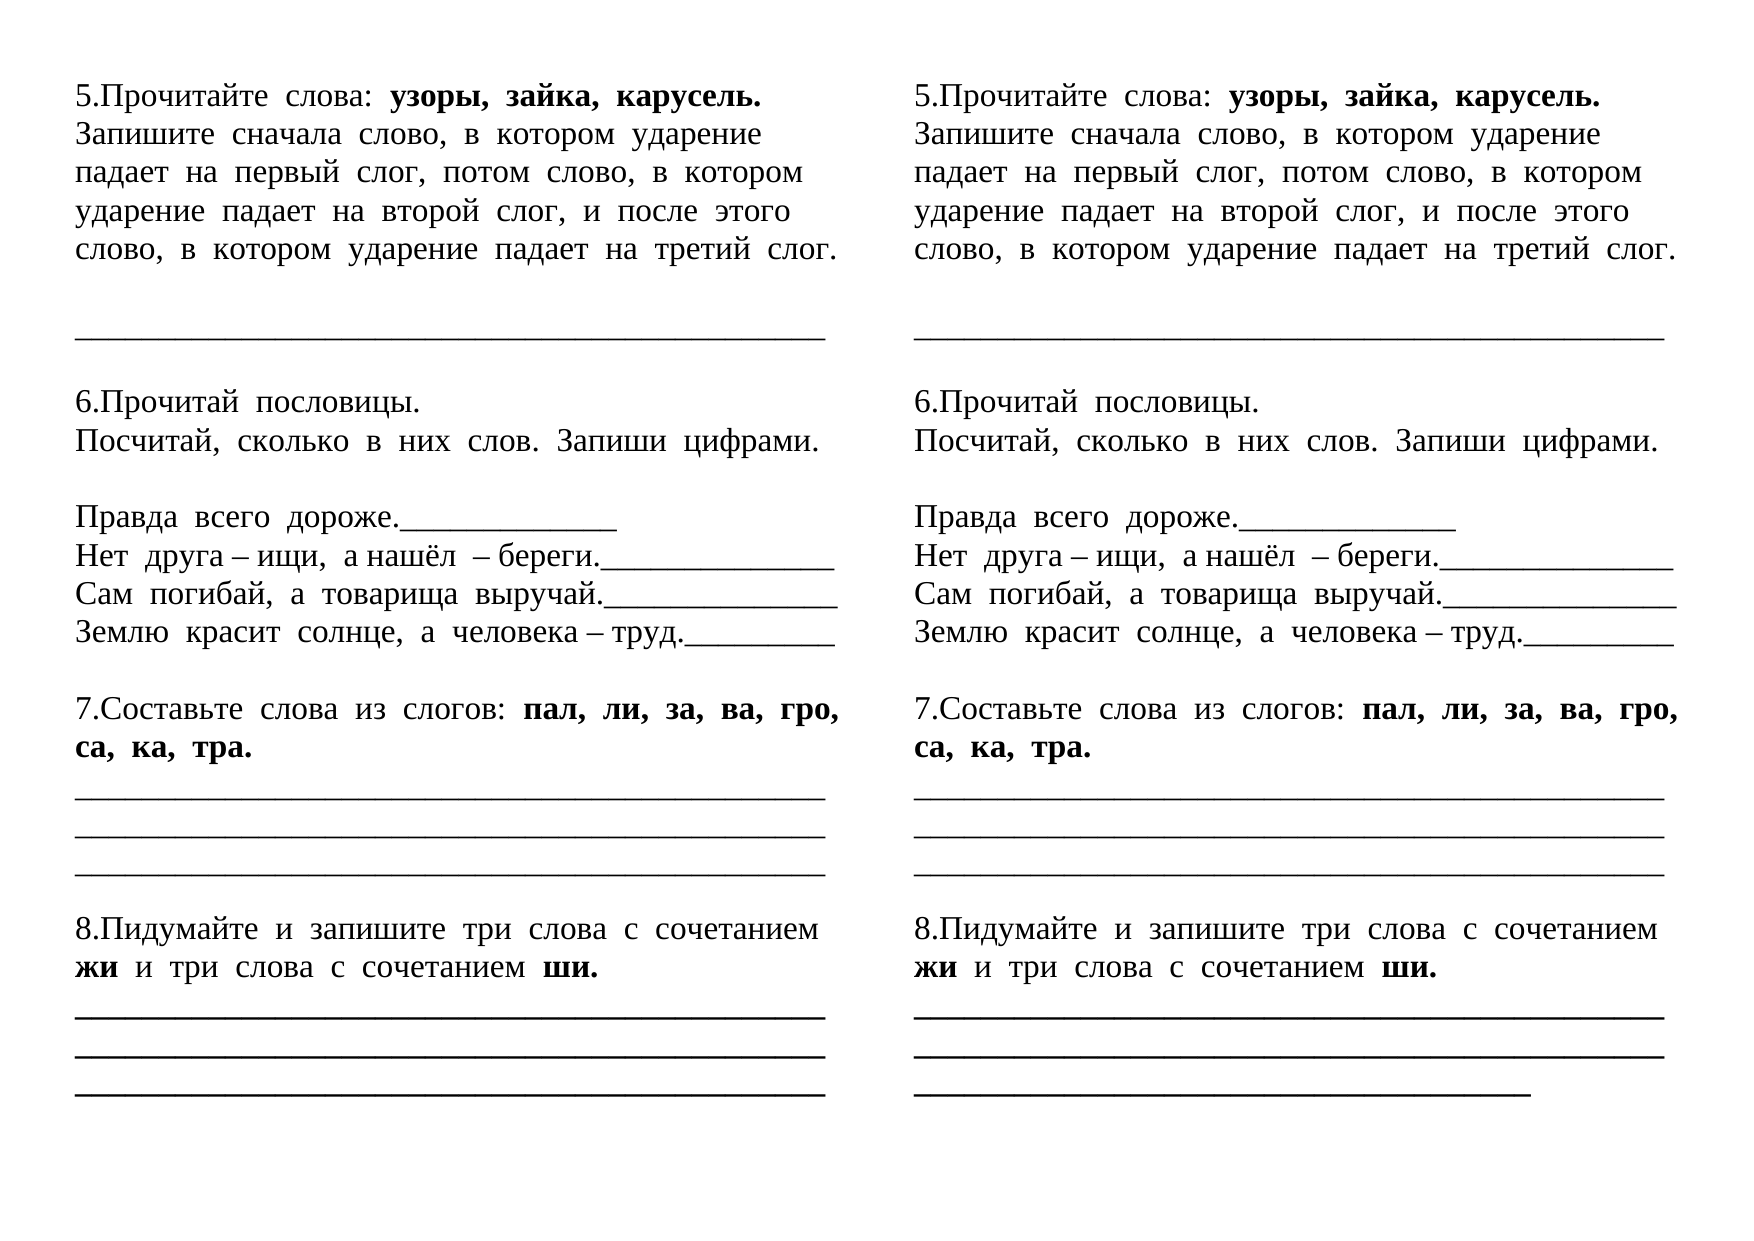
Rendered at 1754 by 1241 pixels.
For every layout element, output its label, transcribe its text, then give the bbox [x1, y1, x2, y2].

text Сам погибай, а товарища выручай.______________ [914, 573, 1679, 612]
text Запишите сначала слово, в котором ударение падает на первый слог, потом слово, в котором ударение падает на второй слог, и после этого слово, в котором ударение падает на третий слог. [914, 113, 1679, 267]
text _______________________________________________________________________________________________________________________________ [914, 985, 1679, 1100]
text Запишите сначала слово, в котором ударение падает на первый слог, потом слово, в котором ударение падает на второй слог, и после этого слово, в котором ударение падает на третий слог. [75, 113, 840, 267]
text Посчитай, сколько в них слов. Запиши цифрами. [914, 420, 1679, 458]
text Нет друга – ищи, а нашёл – береги.______________ [914, 535, 1679, 573]
text 7.Составьте слова из слогов: пал, ли, за, ва, гро, са, ка, тра. [75, 688, 840, 765]
text _______________________________________________________________________________________________________________________________________ [914, 765, 1679, 880]
text _____________________________________________ [75, 305, 840, 343]
text Правда всего дороже._____________ [75, 497, 840, 535]
text _____________________________________________ [914, 305, 1679, 343]
text Землю красит солнце, а человека – труд._________ [914, 612, 1679, 650]
text Правда всего дороже._____________ [914, 497, 1679, 535]
text _______________________________________________________________________________________________________________________________________ [75, 985, 840, 1100]
text 5.Прочитайте слова: узоры, зайка, карусель. [914, 75, 1679, 113]
text 7.Составьте слова из слогов: пал, ли, за, ва, гро, са, ка, тра. [914, 688, 1679, 765]
text _______________________________________________________________________________________________________________________________________ [75, 765, 840, 880]
text Землю красит солнце, а человека – труд._________ [75, 612, 840, 650]
text 8.Пидумайте и запишите три слова с сочетанием жи и три слова с сочетанием ши. [75, 908, 840, 985]
text 6.Прочитай пословицы. [914, 382, 1679, 420]
text 5.Прочитайте слова: узоры, зайка, карусель. [75, 75, 840, 113]
text Сам погибай, а товарища выручай.______________ [75, 573, 840, 612]
text Нет друга – ищи, а нашёл – береги.______________ [75, 535, 840, 573]
text 6.Прочитай пословицы. [75, 382, 840, 420]
text Посчитай, сколько в них слов. Запиши цифрами. [75, 420, 840, 458]
text 8.Пидумайте и запишите три слова с сочетанием жи и три слова с сочетанием ши. [914, 908, 1679, 985]
